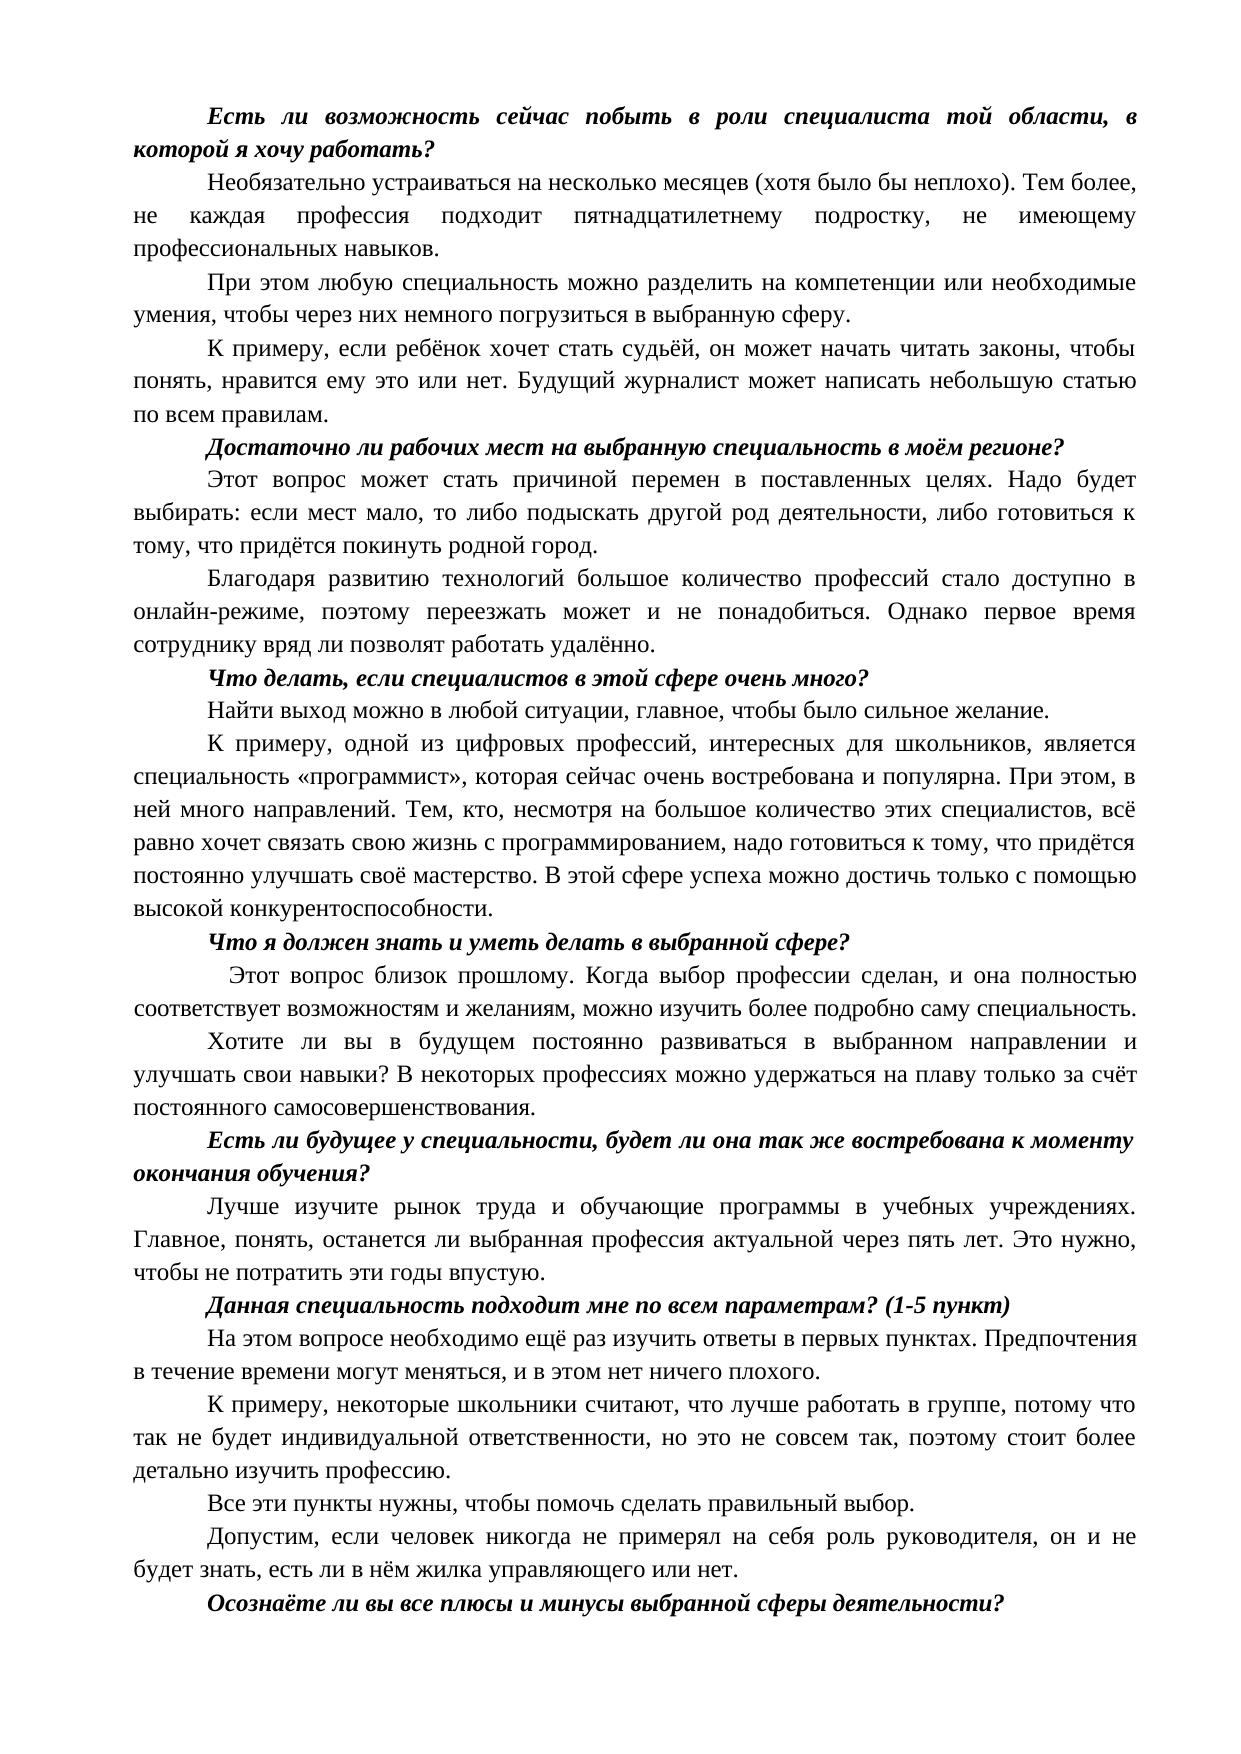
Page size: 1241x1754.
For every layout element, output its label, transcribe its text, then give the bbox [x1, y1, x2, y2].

subtitle Достаточно ли рабочих мест на выбранную специальность в моём регионе? [207, 432, 1226, 460]
text Найти выход можно в любой ситуации, главное, чтобы было сильное желание. [207, 695, 1226, 724]
subtitle Данная специальность подходит мне по всем параметрам? (1-5 пункт) [207, 1290, 1226, 1319]
text На этом вопросе необходимо ещё раз изучить ответы в первых пунктах. Предпочтения в течение времени могут меняться, и в этом нет ничего плохого. [133, 1323, 1137, 1385]
text Необязательно устраиваться на несколько месяцев (хотя было бы неплохо). Тем более, не каждая профессия подходит пятнадцатилетнему подростку, не имеющему профессиональных навыков. [133, 167, 1137, 262]
text Все эти пункты нужны, чтобы помочь сделать правильный выбор. [207, 1488, 1226, 1517]
text При этом любую специальность можно разделить на компетенции или необходимые умения, чтобы через них немного погрузиться в выбранную сферу. [133, 267, 1137, 328]
subtitle Осознаёте ли вы все плюсы и минусы выбранной сферы деятельности? [207, 1588, 1226, 1616]
subtitle Что делать, если специалистов в этой сфере очень много? [207, 663, 1226, 692]
text Допустим, если человек никогда не примерял на себя роль руководителя, он и не будет знать, есть ли в нём жилка управляющего или нет. [133, 1521, 1137, 1583]
subtitle Есть ли будущее у специальности, будет ли она так же востребована к моменту окончания обучения? [133, 1125, 1137, 1187]
text Хотите ли вы в будущем постоянно развиваться в выбранном направлении и улучшать свои навыки? В некоторых профессиях можно удержаться на плаву только за счёт постоянного самосовершенствования. [133, 1026, 1137, 1121]
subtitle Есть ли возможность сейчас побыть в роли специалиста той области, в которой я хочу работать? [133, 101, 1137, 163]
text К примеру, некоторые школьники считают, что лучше работать в группе, потому что так не будет индивидуальной ответственности, но это не совсем так, поэтому стоит более детально изучить профессию. [133, 1389, 1137, 1484]
text К примеру, если ребёнок хочет стать судьёй, он может начать читать законы, чтобы понять, нравится ему это или нет. Будущий журналист может написать небольшую статью по всем правилам. [133, 333, 1137, 427]
subtitle Что я должен знать и уметь делать в выбранной сфере? [207, 927, 1226, 956]
text Этот вопрос может стать причиной перемен в поставленных целях. Надо будет выбирать: если мест мало, то либо подыскать другой род деятельности, либо готовиться к тому, что придётся покинуть родной город. [133, 464, 1137, 559]
text Благодаря развитию технологий большое количество профессий стало доступно в онлайн-режиме, поэтому переезжать может и не понадобиться. Однако первое время сотруднику вряд ли позволят работать удалённо. [133, 563, 1137, 658]
text Лучше изучите рынок труда и обучающие программы в учебных учреждениях. Главное, понять, останется ли выбранная профессия актуальной через пять лет. Это нужно, чтобы не потратить эти годы впустую. [133, 1191, 1137, 1286]
text К примеру, одной из цифровых профессий, интересных для школьников, является специальность «программист», которая сейчас очень востребована и популярна. При этом, в ней много направлений. Тем, кто, несмотря на большое количество этих специалистов, всё равно хочет связать свою жизнь с программированием, надо готовиться к тому, что придётся постоянно улучшать своё мастерство. В этой сфере успеха можно достичь только с помощью высокой конкурентоспособности. [133, 728, 1137, 922]
text Этот вопрос близок прошлому. Когда выбор профессии сделан, и она полностью соответствует возможностям и желаниям, можно изучить более подробно саму специальность. [133, 960, 1137, 1022]
